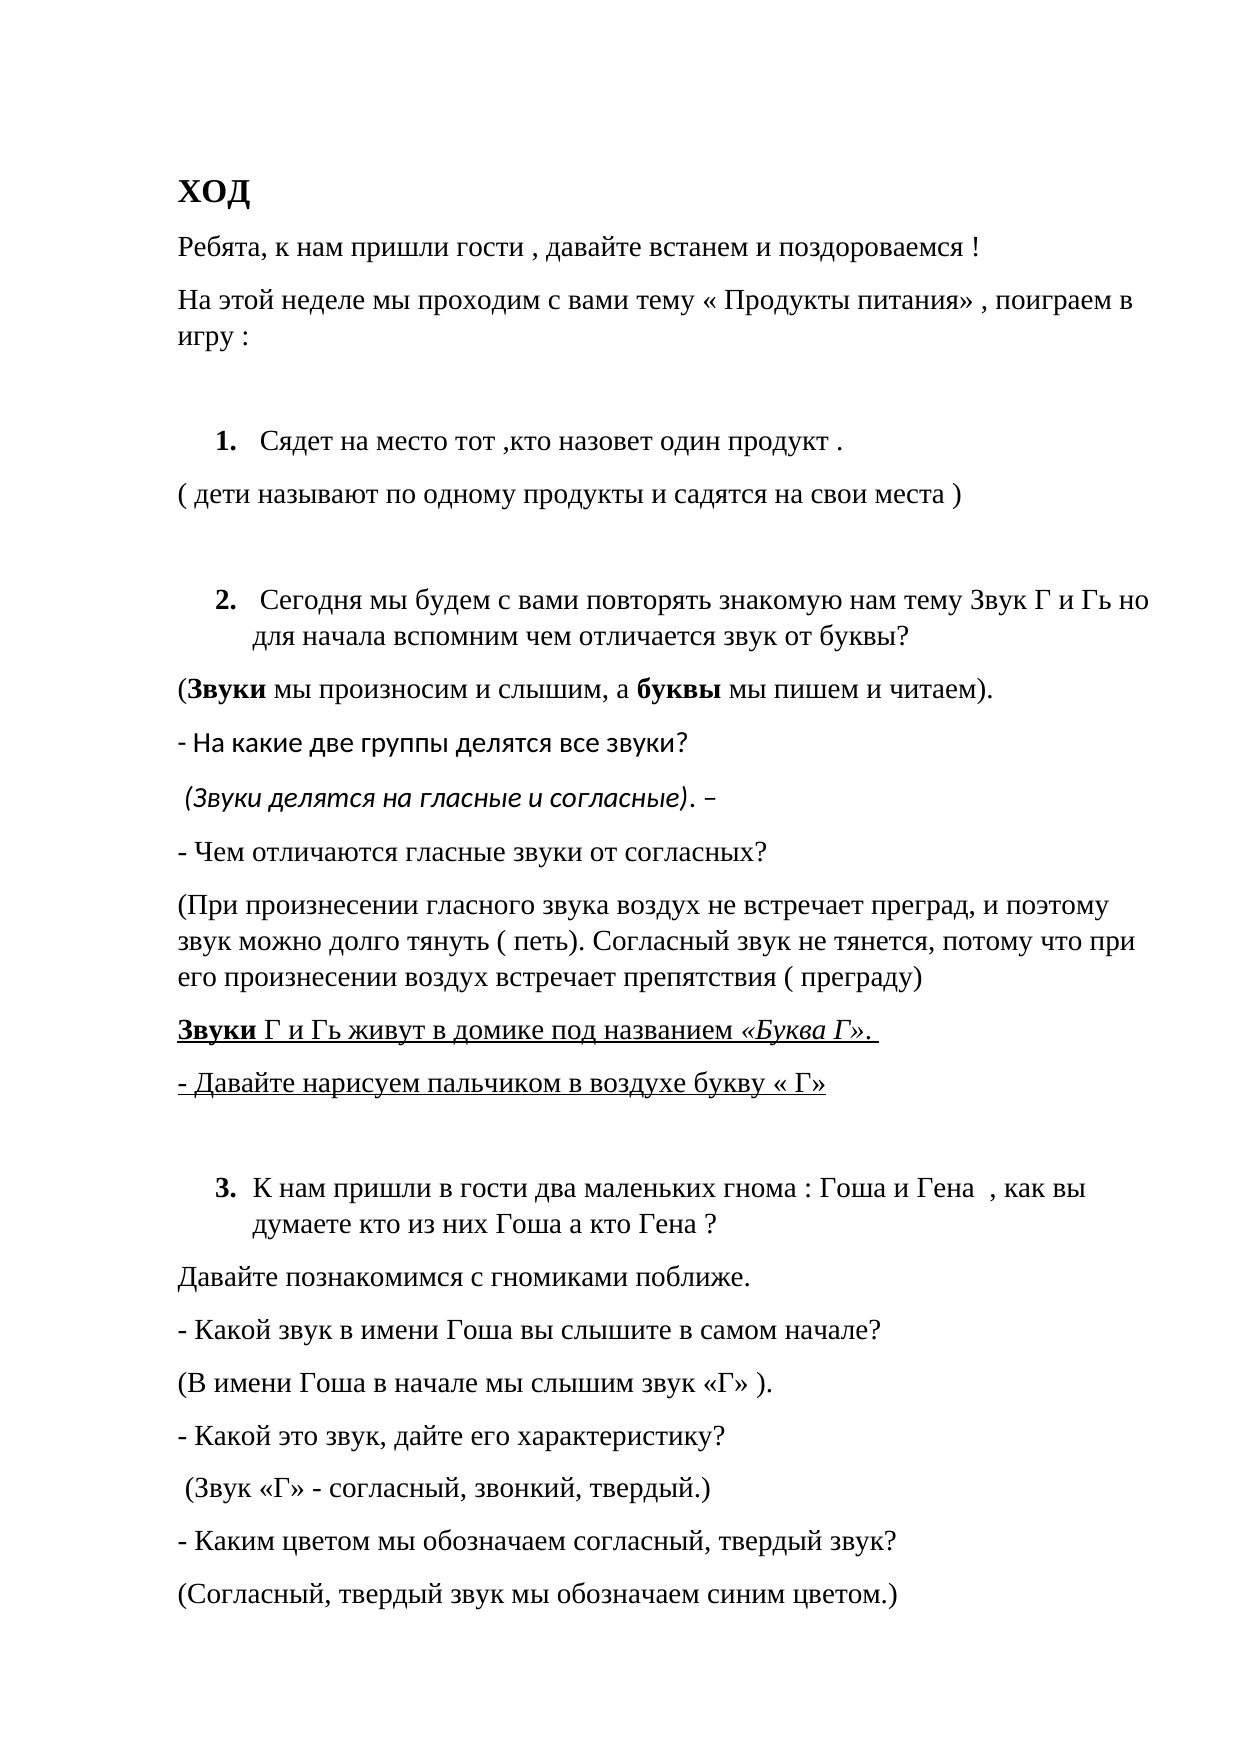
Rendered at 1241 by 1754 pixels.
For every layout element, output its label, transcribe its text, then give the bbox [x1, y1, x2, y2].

text Ребята, к нам пришли гости , давайте встанем и поздороваемся ! [177, 229, 1152, 262]
list Сегодня мы будем с вами повторять знакомую нам тему Звук Г и Гь но для начала вспомним чем отличается звук от буквы? [215, 582, 1152, 652]
text (Звуки делятся на гласные и согласные). – [177, 779, 1152, 814]
text - Каким цветом мы обозначаем согласный, твердый звук? [177, 1523, 1152, 1557]
list Сядет на место тот ,кто назовет один продукт . [215, 423, 1152, 457]
text - Давайте нарисуем пальчиком в воздухе букву « Г» [177, 1065, 1152, 1098]
text ( дети называют по одному продукты и садятся на свои места ) [177, 476, 1152, 510]
text Давайте познакомимся с гномиками поближе. [177, 1259, 1152, 1293]
text (Звуки мы произносим и слышим, а буквы мы пишем и читаем). [177, 671, 1152, 704]
text (Согласный, твердый звук мы обозначаем синим цветом.) [177, 1576, 1152, 1610]
text Звуки Г и Гь живут в домике под названием «Буква Г». [177, 1012, 1152, 1045]
text - Чем отличаются гласные звуки от согласных? [177, 834, 1152, 867]
text - На какие две группы делятся все звуки? [177, 724, 1152, 759]
text ХОД [177, 171, 1152, 209]
text (Звук «Г» - согласный, звонкий, твердый.) [177, 1471, 1152, 1504]
text - Какой это звук, дайте его характеристику? [177, 1418, 1152, 1451]
list К нам пришли в гости два маленьких гнома : Гоша и Гена , как вы думаете кто из них Гоша а кто Гена ? [215, 1170, 1152, 1240]
text (В имени Гоша в начале мы слышим звук «Г» ). [177, 1365, 1152, 1398]
text - Какой звук в имени Гоша вы слышите в самом начале? [177, 1312, 1152, 1346]
text На этой неделе мы проходим с вами тему « Продукты питания» , поиграем в игру : [177, 282, 1152, 351]
text (При произнесении гласного звука воздух не встречает преград, и поэтому звук можно долго тянуть ( петь). Согласный звук не тянется, потому что при его произнесении воздух встречает препятствия ( преграду) [177, 887, 1152, 993]
